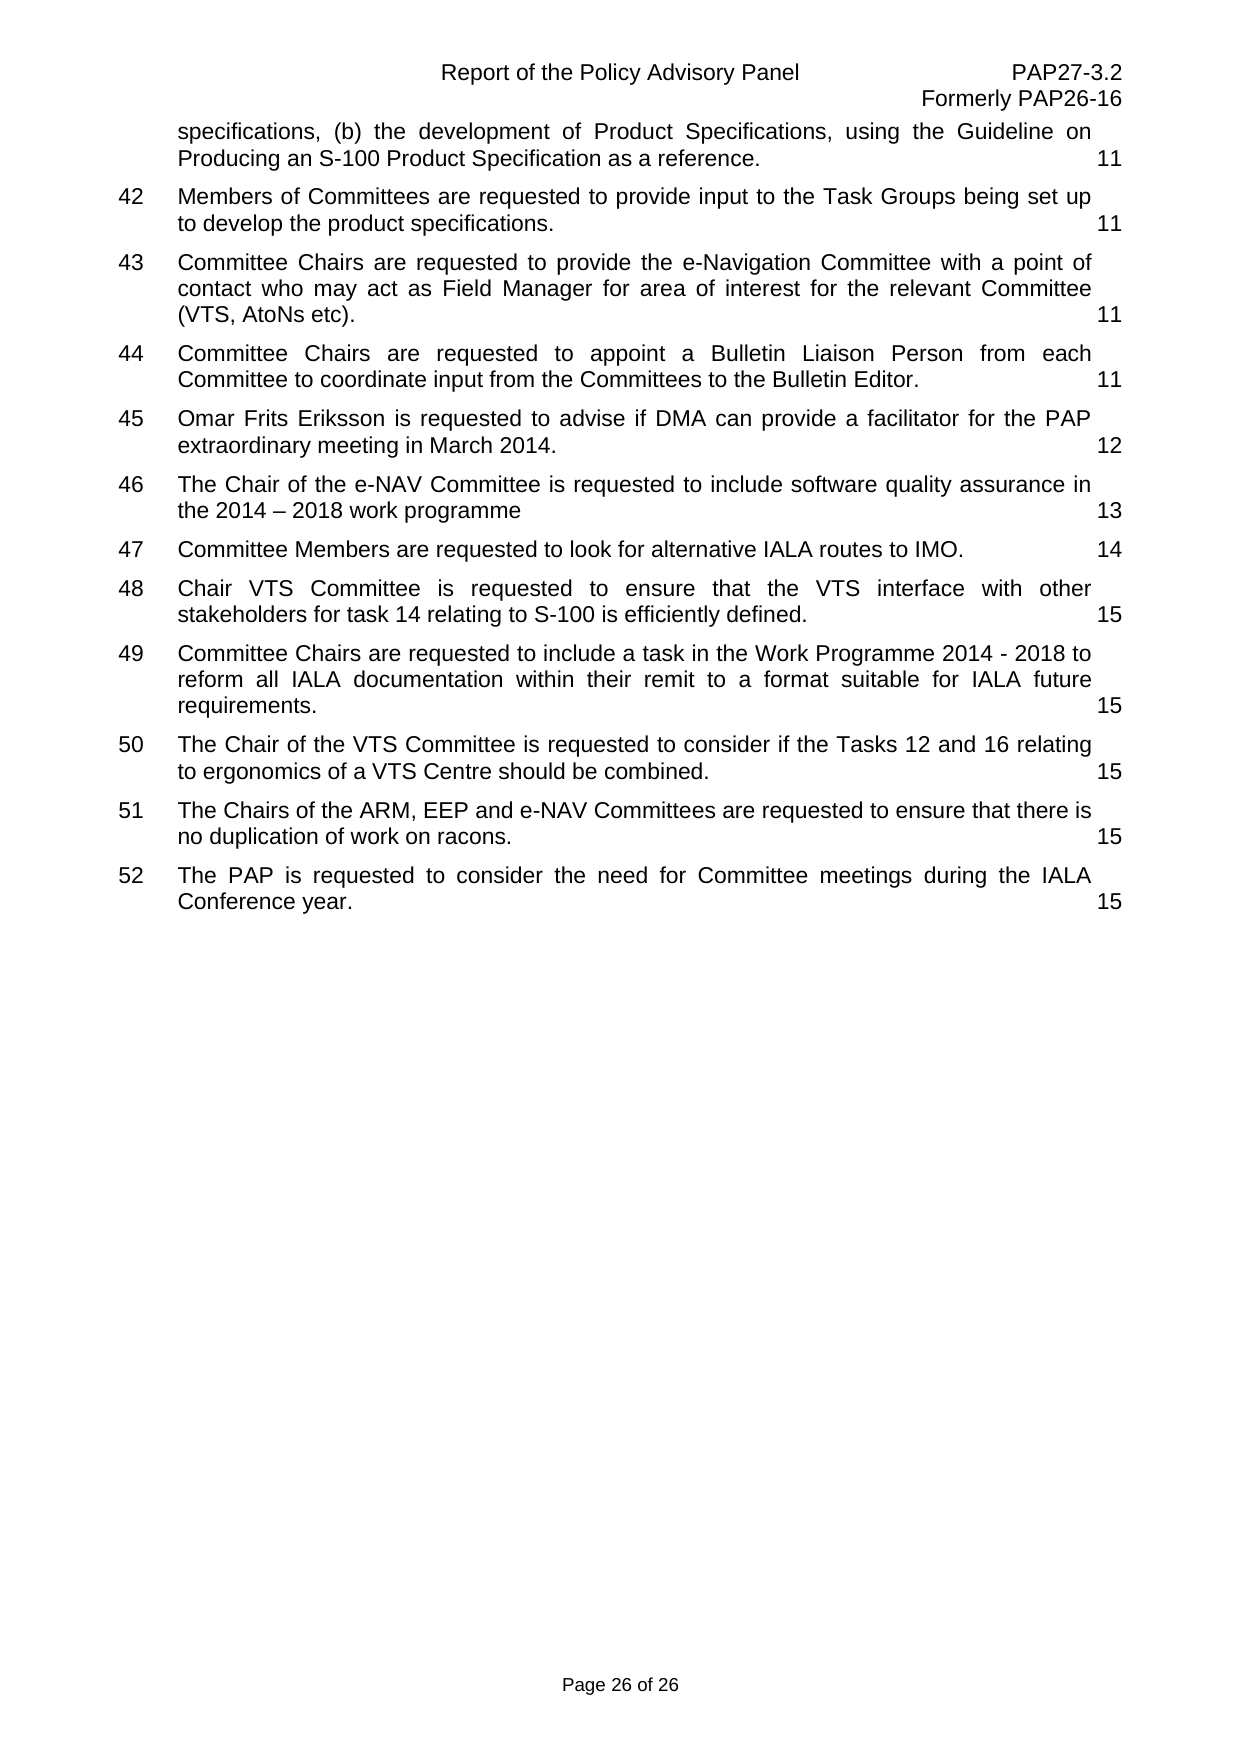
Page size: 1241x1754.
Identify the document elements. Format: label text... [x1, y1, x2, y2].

text Committee Members are requested to look for alternative IALA routes to IMO. 14 [118, 536, 1093, 562]
text Committee Chairs are requested to provide the e-Navigation Committee with a point of contact who may act as Field Manager for area of interest for the relevant Committee (VTS, AtoNs etc). 11 [118, 248, 1093, 328]
text Committee Chairs are requested to include a task in the Work Programme 2014 - 2018 to reform all IALA documentation within their remit to a format suitable for IALA future requirements. 15 [118, 640, 1093, 719]
text Members of Committees are requested to provide input to the Task Groups being set up to develop the product specifications. 11 [118, 183, 1093, 236]
text Chair VTS Committee is requested to ensure that the VTS interface with other stakeholders for task 14 relating to S-100 is efficiently defined. 15 [118, 574, 1093, 627]
text The Chair of the e-NAV Committee is requested to include software quality assurance in the 2014 – 2018 work programme 13 [118, 471, 1093, 523]
text The Chairs of the ARM, EEP and e-NAV Committees are requested to ensure that there is no duplication of work on racons. 15 [118, 797, 1093, 849]
text Omar Frits Eriksson is requested to advise if DMA can provide a facilitator for the PAP extraordinary meeting in March 2014. 12 [118, 405, 1093, 458]
text Committee Chairs are requested to appoint a Bulletin Liaison Person from each Committee to coordinate input from the Committees to the Bulletin Editor. 11 [118, 340, 1093, 393]
text The Chair of the VTS Committee is requested to consider if the Tasks 12 and 16 relating to ergonomics of a VTS Centre should be combined. 15 [118, 731, 1093, 784]
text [118, 118, 1093, 171]
text The PAP is requested to consider the need for Committee meetings during the IALA Conference year. 15 [118, 862, 1093, 914]
